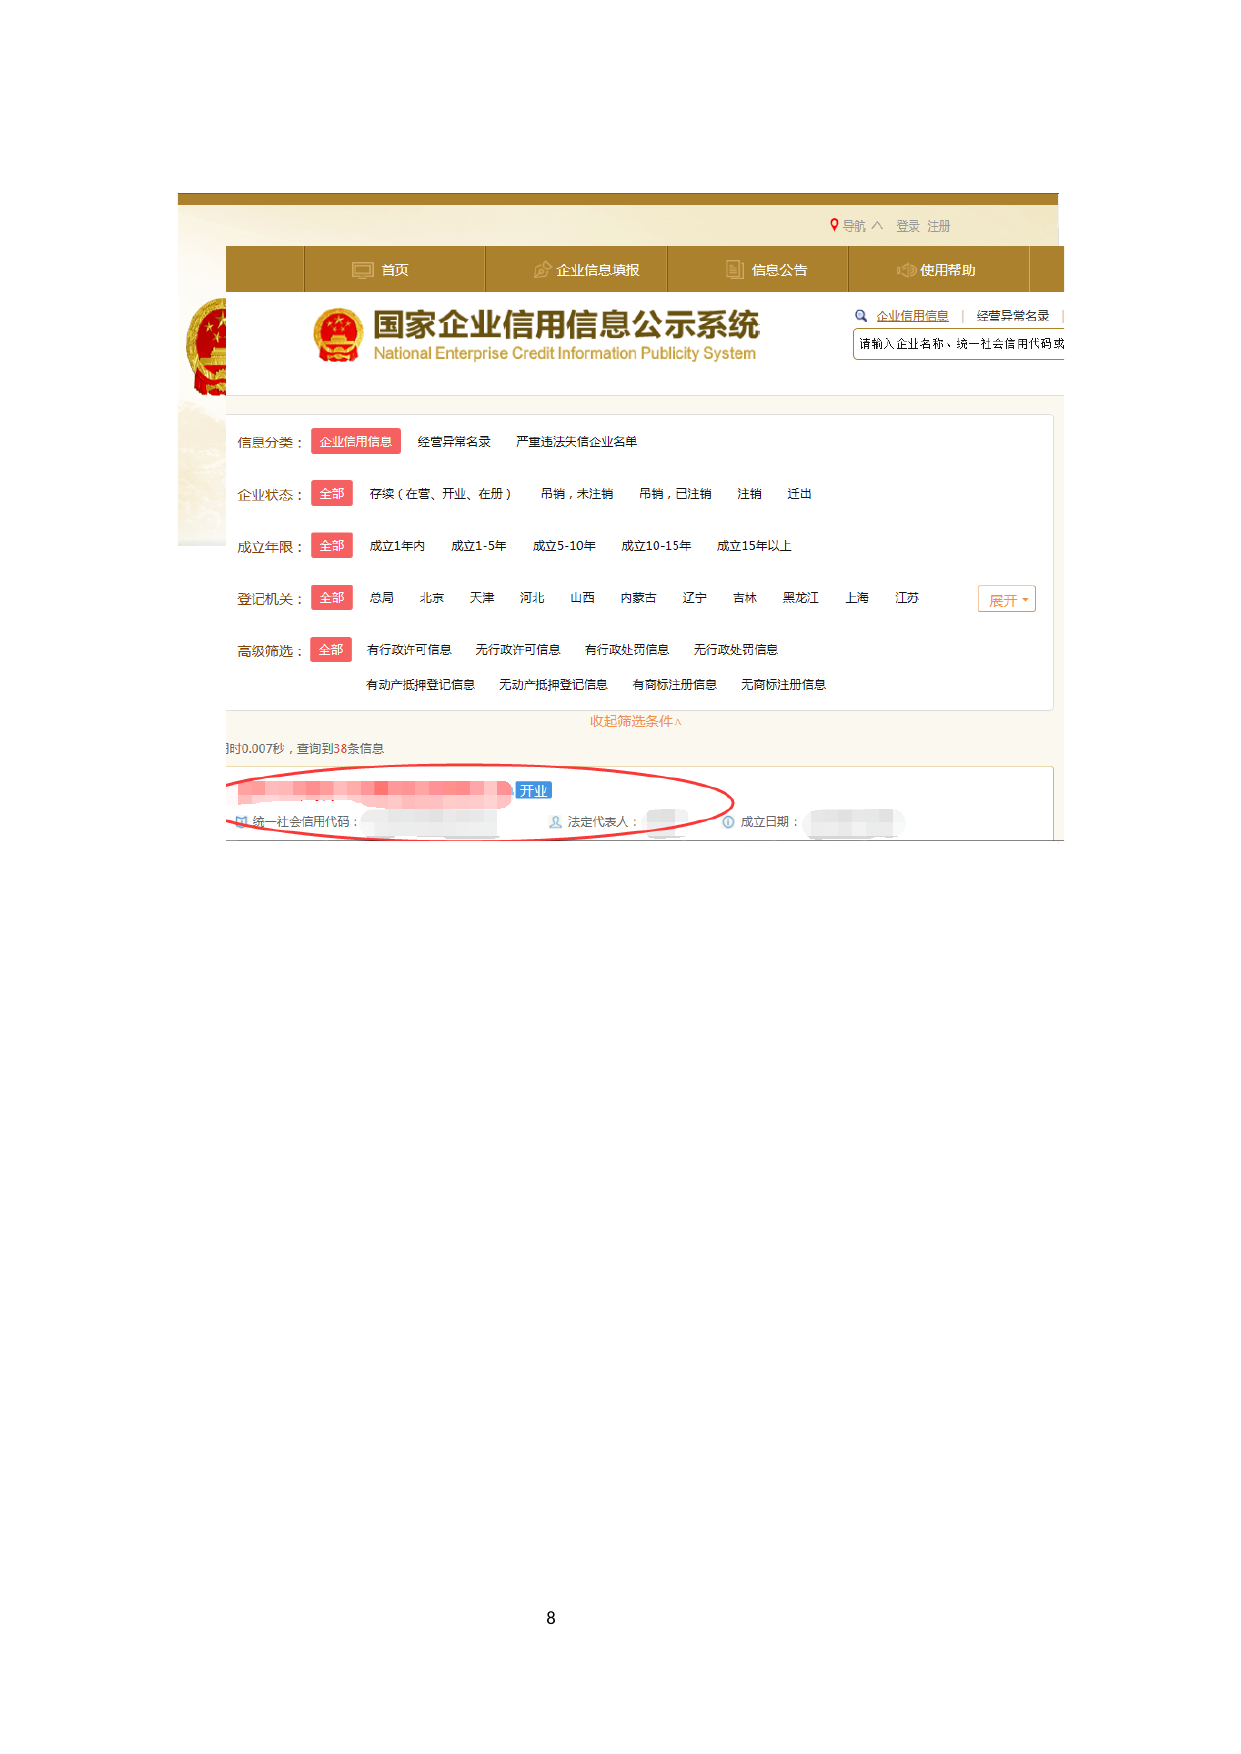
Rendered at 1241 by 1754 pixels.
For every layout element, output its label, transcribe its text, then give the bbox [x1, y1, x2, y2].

picture [177, 193, 1065, 844]
text 2、点击进入企业界面。 [183, 179, 1093, 247]
